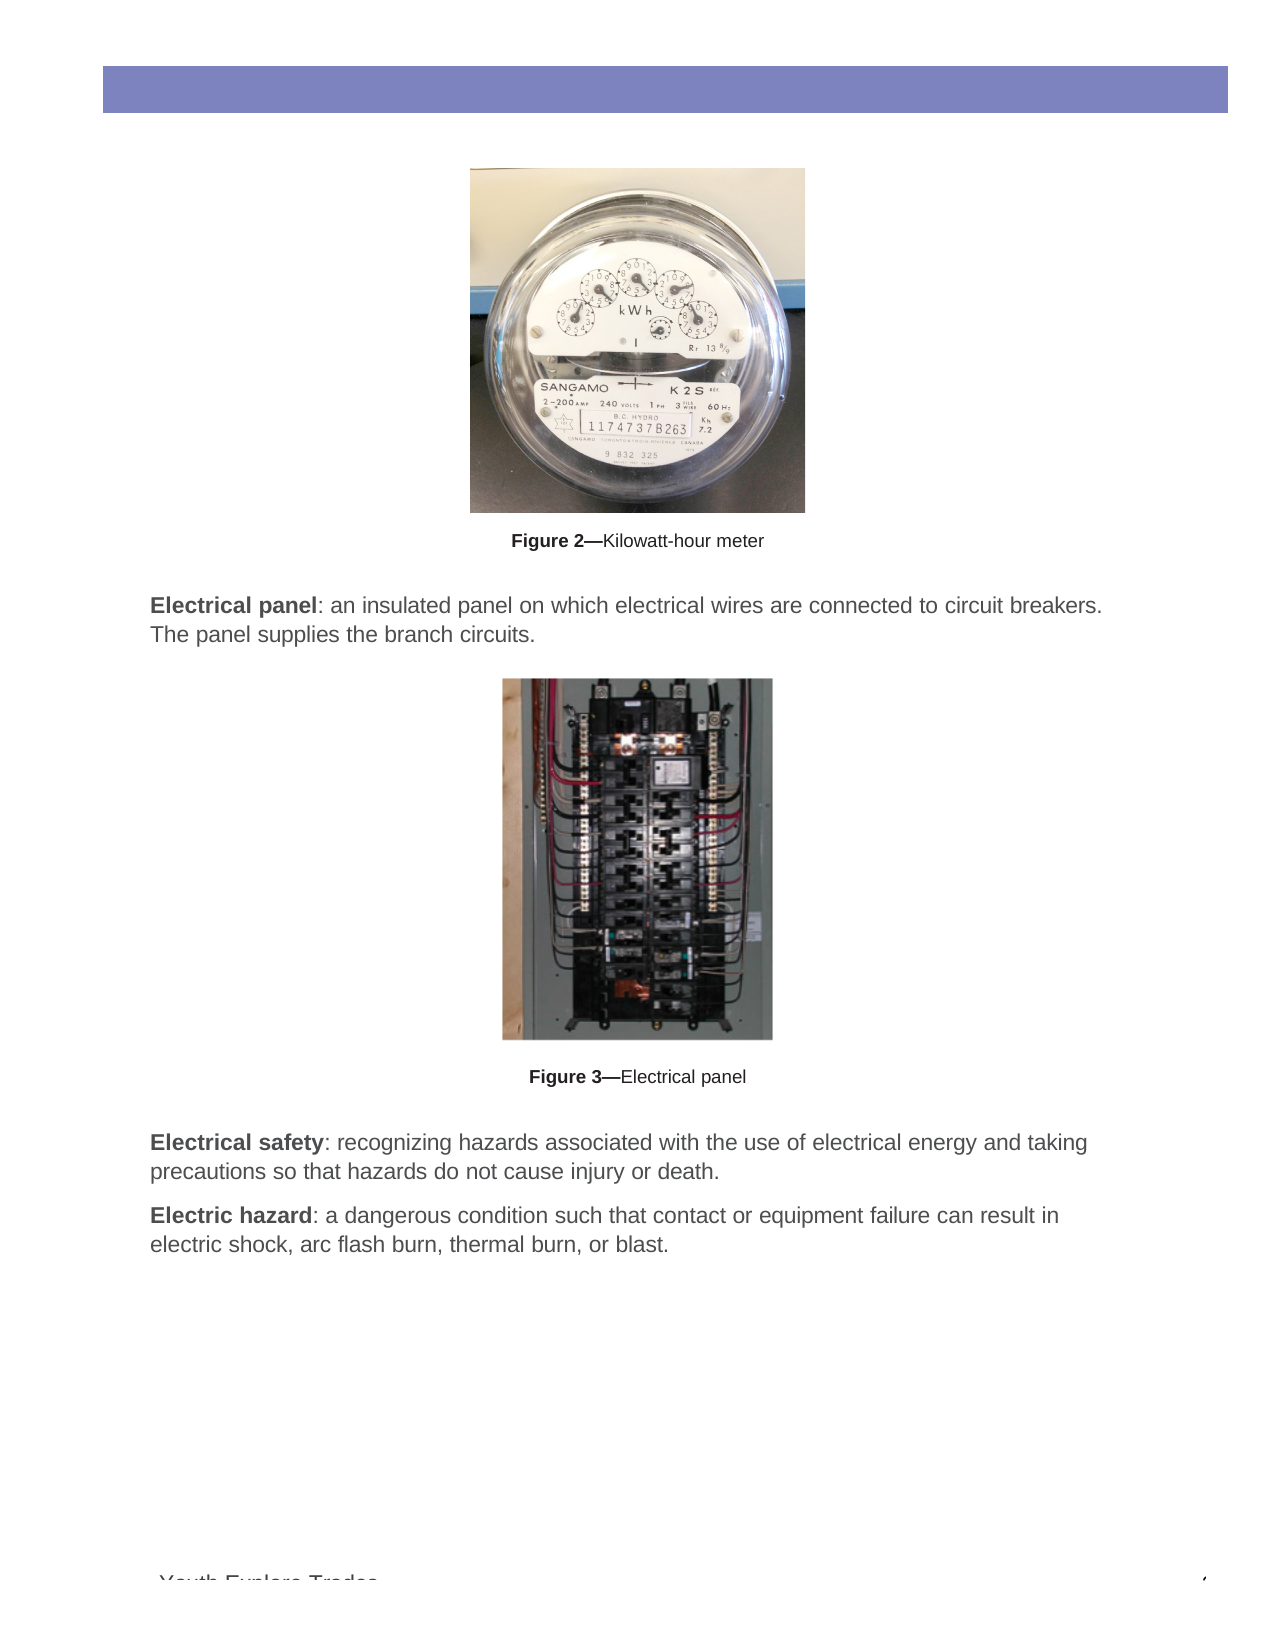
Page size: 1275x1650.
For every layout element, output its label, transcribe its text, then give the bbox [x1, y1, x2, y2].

text Figure 2—Kilowatt-hour meter [276, 529, 999, 551]
text Electrical panel: an insulated panel on which electrical wires are connected to circuit breakers. The panel supplies the branch circuits. [150, 592, 1107, 647]
picture [501, 677, 774, 1042]
text Electrical safety: recognizing hazards associated with the use of electrical energy and taking precautions so that hazards do not cause injury or death. [150, 1129, 1107, 1184]
text Electric hazard: a dangerous condition such that contact or equipment failure can result in electric shock, arc flash burn, thermal burn, or blast. [150, 1202, 1075, 1257]
text Figure 3—Electrical panel [276, 1066, 999, 1088]
picture [470, 168, 806, 513]
